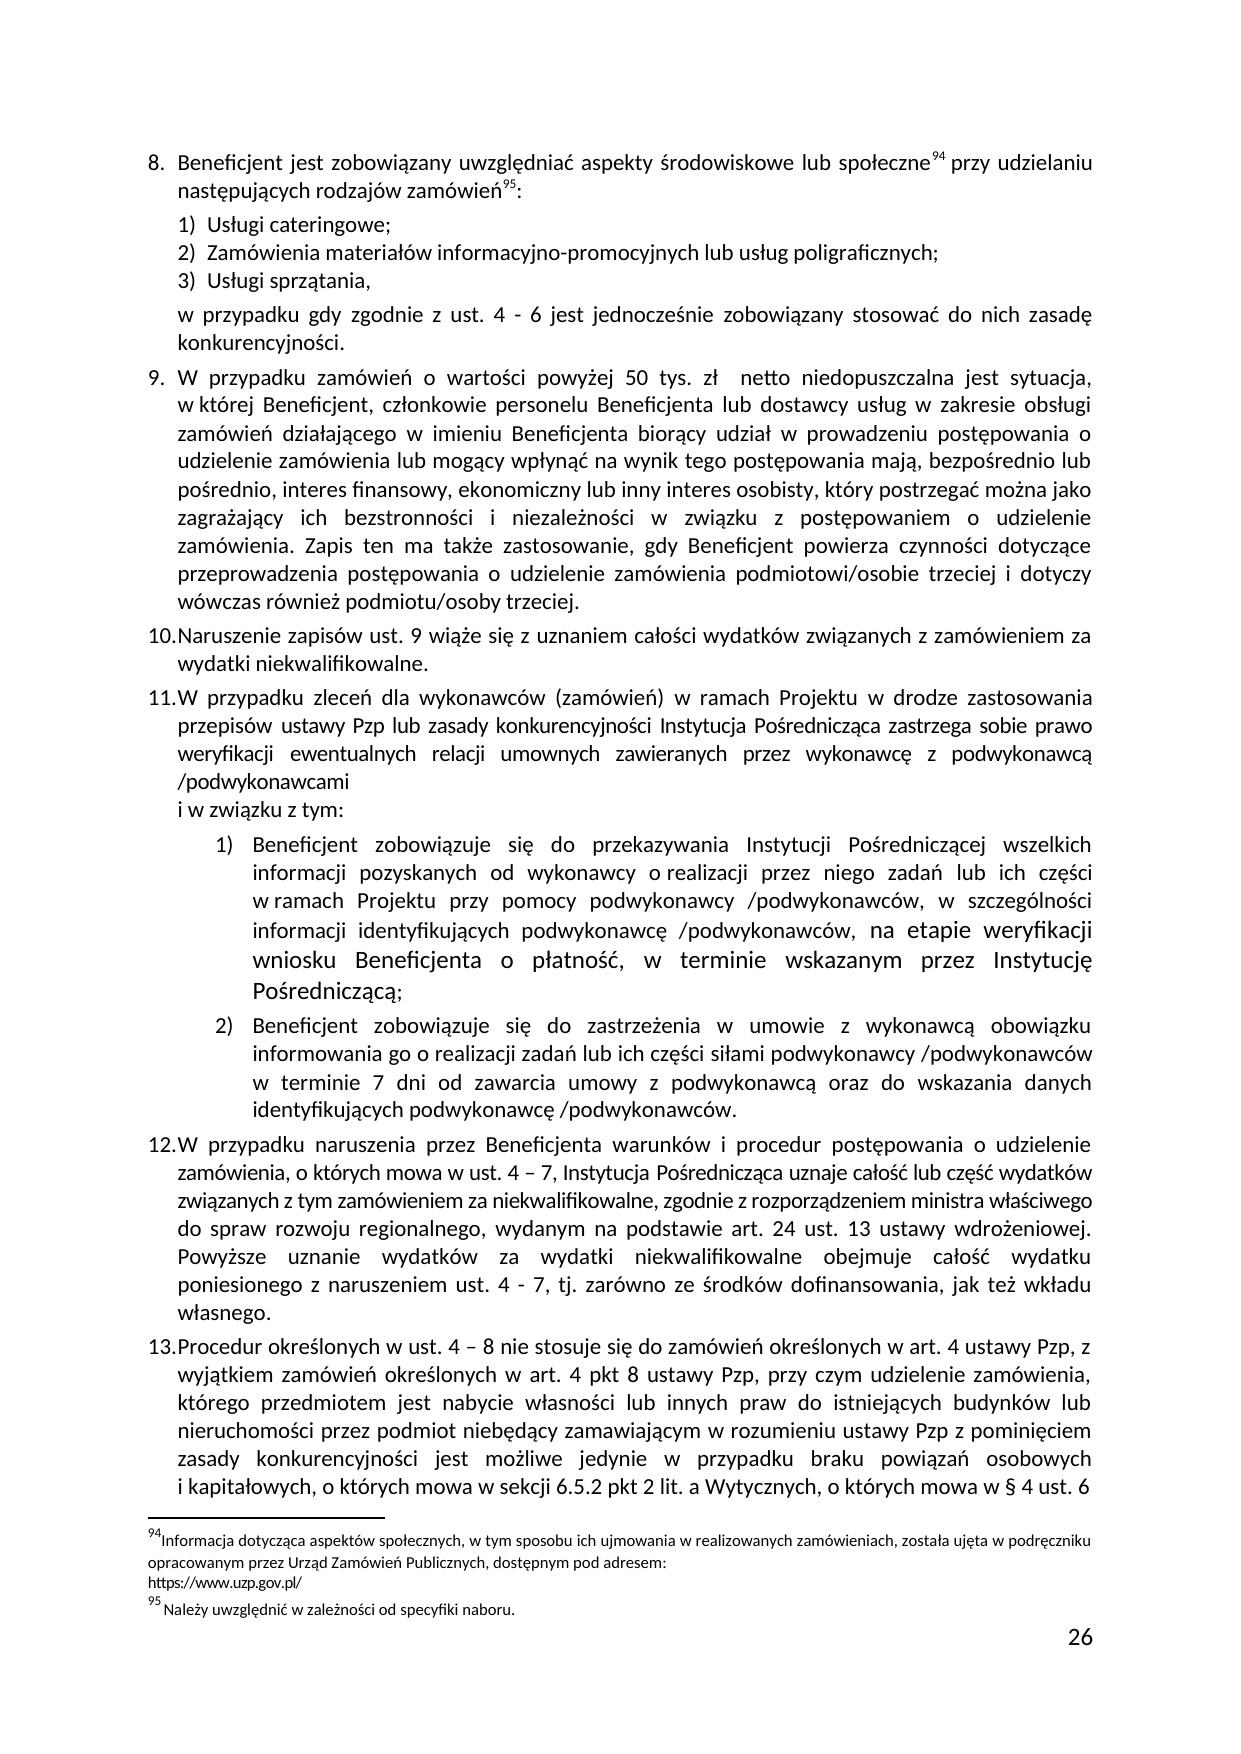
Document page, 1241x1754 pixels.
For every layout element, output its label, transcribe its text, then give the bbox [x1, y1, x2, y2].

list W przypadku naruszenia przez Beneficjenta warunków i procedur postępowania o udzielenie zamówienia, o których mowa w ust. 4 – 7, Instytucja Pośrednicząca uznaje całość lub część wydatków związanych z tym zamówieniem za niekwalifikowalne, zgodnie z rozporządzeniem ministra właściwego do spraw rozwoju regionalnego, wydanym na podstawie art. 24 ust. 13 ustawy wdrożeniowej. Powyższe uznanie wydatków za wydatki niekwalifikowalne obejmuje całość wydatku poniesionego z naruszeniem ust. 4 - 7, tj. zarówno ze środków dofinansowania, jak też wkładu własnego. [148, 1130, 1093, 1326]
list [148, 1332, 1093, 1500]
text w przypadku gdy zgodnie z ust. 4 - 6 jest jednocześnie zobowiązany stosować do nich zasadę konkurencyjności. [177, 300, 1093, 356]
list Beneficjent jest zobowiązany uwzględniać aspekty środowiskowe lub społeczne przy udzielaniu następujących rodzajów zamówień: [148, 148, 1093, 204]
list Usługi sprzątania, [177, 266, 1093, 294]
list Zamówienia materiałów informacyjno-promocyjnych lub usług poligraficznych; [177, 238, 1093, 266]
list W przypadku zleceń dla wykonawców (zamówień) w ramach Projektu w drodze zastosowania przepisów ustawy Pzp lub zasady konkurencyjności Instytucja Pośrednicząca zastrzega sobie prawo weryfikacji ewentualnych relacji umownych zawieranych przez wykonawcę z podwykonawcą /podwykonawcami i w związku z tym: [148, 683, 1093, 823]
list W przypadku zamówień o wartości powyżej 50 tys. zł netto niedopuszczalna jest sytuacja, w której Beneficjent, członkowie personelu Beneficjenta lub dostawcy usług w zakresie obsługi zamówień działającego w imieniu Beneficjenta biorący udział w prowadzeniu postępowania o udzielenie zamówienia lub mogący wpłynąć na wynik tego postępowania mają, bezpośrednio lub pośrednio, interes finansowy, ekonomiczny lub inny interes osobisty, który postrzegać można jako zagrażający ich bezstronności i niezależności w związku z postępowaniem o udzielenie zamówienia. Zapis ten ma także zastosowanie, gdy Beneficjent powierza czynności dotyczące przeprowadzenia postępowania o udzielenie zamówienia podmiotowi/osobie trzeciej i dotyczy wówczas również podmiotu/osoby trzeciej. [148, 363, 1093, 615]
list Naruszenie zapisów ust. 9 wiąże się z uznaniem całości wydatków związanych z zamówieniem za wydatki niekwalifikowalne. [148, 621, 1093, 677]
list Usługi cateringowe; [177, 210, 1093, 238]
list Beneficjent zobowiązuje się do przekazywania Instytucji Pośredniczącej wszelkich informacji pozyskanych od wykonawcy o realizacji przez niego zadań lub ich części w ramach Projektu przy pomocy podwykonawcy /podwykonawców, w szczególności informacji identyfikujących podwykonawcę /podwykonawców, na etapie weryfikacji wniosku Beneficjenta o płatność, w terminie wskazanym przez Instytucję Pośredniczącą; [215, 830, 1093, 1005]
list Beneficjent zobowiązuje się do zastrzeżenia w umowie z wykonawcą obowiązku informowania go o realizacji zadań lub ich części siłami podwykonawcy /podwykonawców w terminie 7 dni od zawarcia umowy z podwykonawcą oraz do wskazania danych identyfikujących podwykonawcę /podwykonawców. [215, 1012, 1093, 1124]
